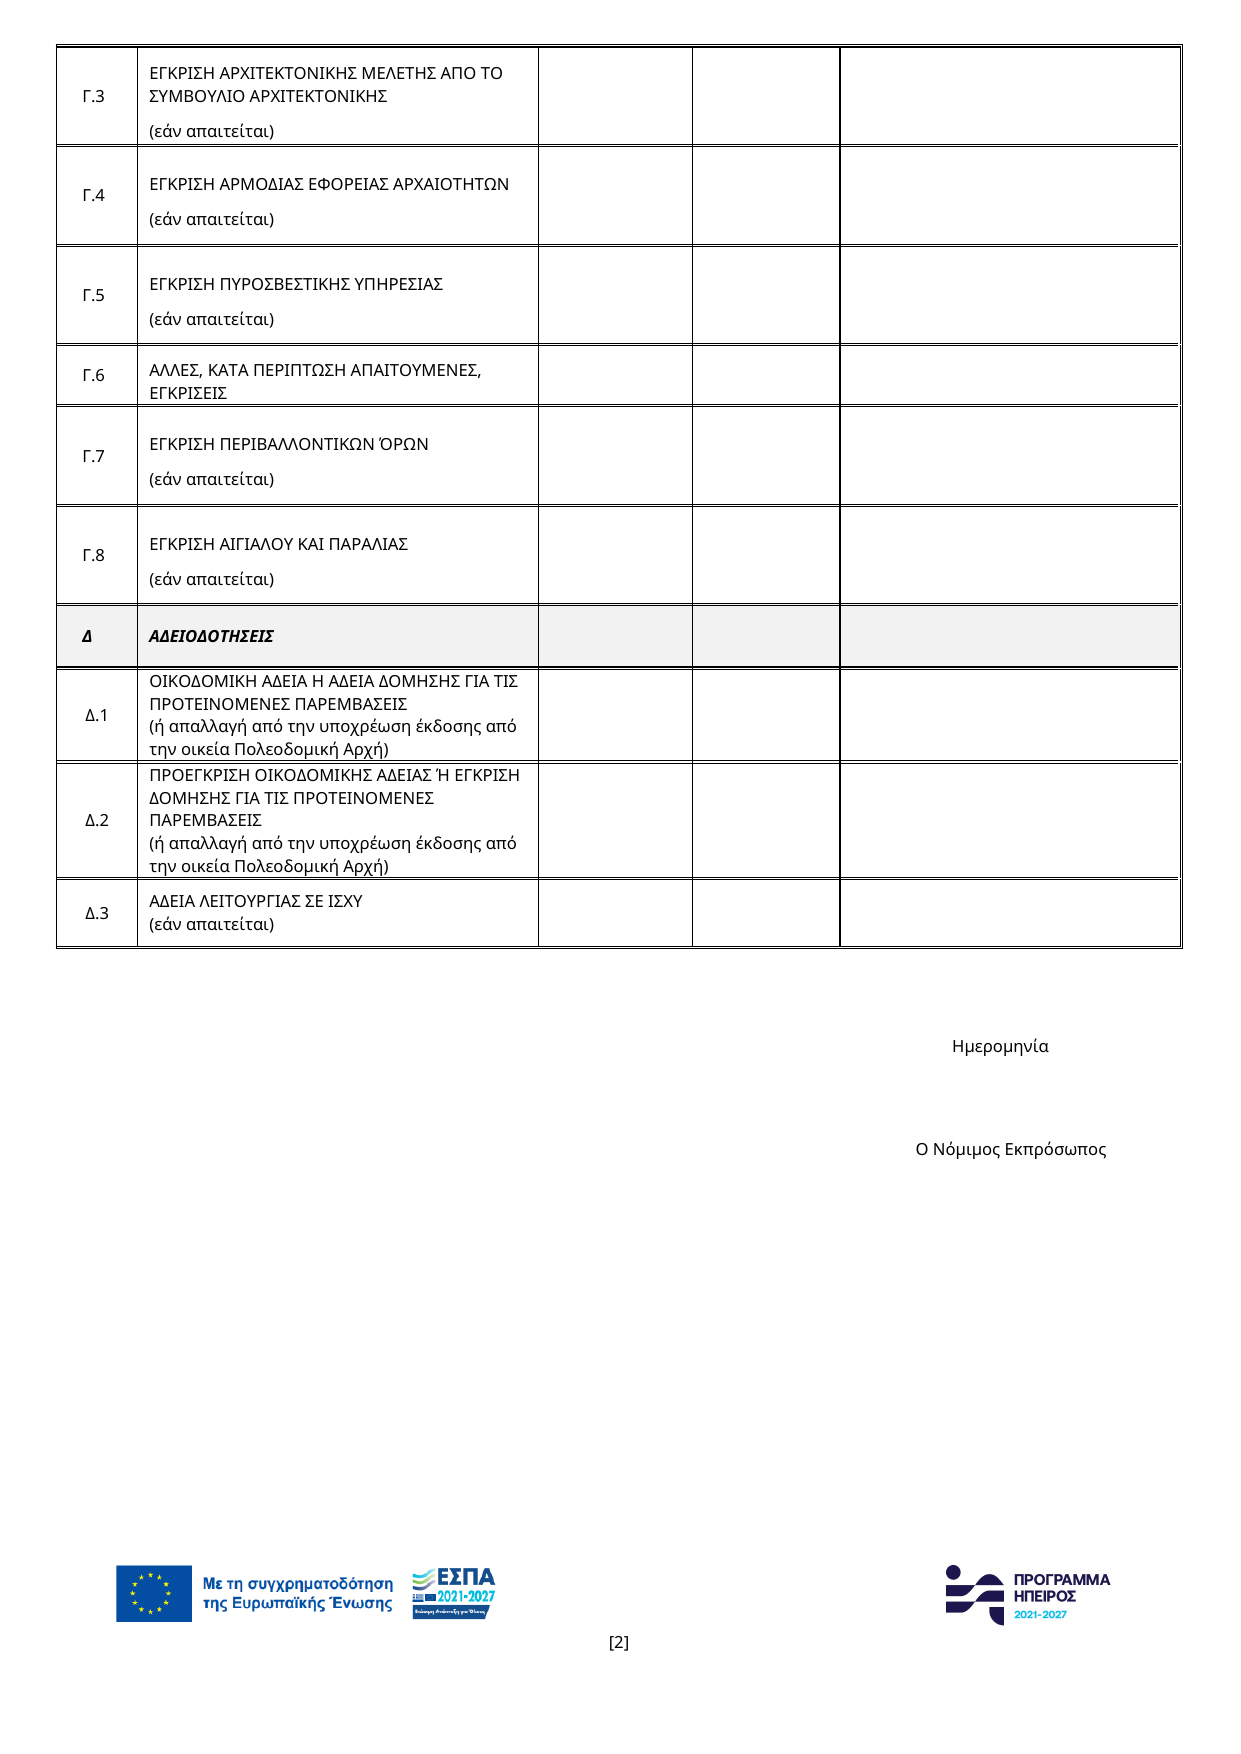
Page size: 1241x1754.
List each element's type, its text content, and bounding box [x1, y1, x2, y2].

table_cell ΟΙΚΟΔΟΜΙΚΗ ΑΔΕΙΑ Η ΑΔΕΙΑ ΔΟΜΗΣΗΣ ΓΙΑ ΤΙΣ ΠΡΟΤΕΙΝΟΜΕΝΕΣ ΠΑΡΕΜΒΑΣΕΙΣ (ή απαλλαγή από την υποχρέωση έκδοσης από την οικεία Πολεοδομική Αρχή) [138, 670, 538, 760]
table_cell [539, 147, 692, 243]
table_cell [693, 247, 839, 343]
table_cell [693, 670, 839, 760]
table_cell [539, 346, 692, 404]
picture [913, 1561, 1136, 1631]
text Ο Νόμιμος Εκπρόσωπος [168, 1137, 1106, 1160]
table_cell [693, 880, 839, 946]
picture [116, 1561, 504, 1629]
table_cell [841, 877, 1181, 946]
table_cell ΕΓΚΡΙΣΗ ΠΥΡΟΣΒΕΣΤΙΚΗΣ ΥΠΗΡΕΣΙΑΣ (εάν απαιτείται) [138, 247, 538, 343]
table_cell Δ [57, 606, 137, 666]
table_cell Δ.1 [57, 670, 137, 760]
table_cell [693, 606, 839, 666]
table_cell Γ.4 [57, 147, 137, 243]
table_cell ΑΔΕΙΑ ΛΕΙΤΟΥΡΓΙΑΣ ΣΕ ΙΣΧΥ (εάν απαιτείται) [138, 880, 538, 946]
table_cell [841, 48, 1180, 144]
table_cell [693, 507, 839, 603]
table_cell ΑΔΕΙΟΔΟΤΗΣΕΙΣ [138, 606, 538, 666]
table_cell ΕΓΚΡΙΣΗ ΑΡΜΟΔΙΑΣ ΕΦΟΡΕΙΑΣ ΑΡΧΑΙΟΤΗΤΩΝ (εάν απαιτείται) [138, 147, 538, 243]
table_cell [539, 507, 692, 603]
table_cell [539, 48, 692, 144]
table_cell [693, 147, 839, 243]
table_cell [841, 760, 1181, 877]
table_cell [693, 48, 839, 144]
table_cell [841, 343, 1181, 404]
table_cell [539, 606, 692, 666]
table_cell [539, 764, 692, 877]
table_cell ΕΓΚΡΙΣΗ ΠΕΡΙΒΑΛΛΟΝΤΙΚΩΝ ΌΡΩΝ (εάν απαιτείται) [138, 407, 538, 504]
table_cell [693, 346, 839, 404]
table_cell Γ.7 [57, 407, 137, 504]
table_cell Δ.3 [57, 880, 137, 946]
table_cell ΕΓΚΡΙΣΗ ΑΡΧΙΤΕΚΤΟΝΙΚΗΣ ΜΕΛΕΤΗΣ ΑΠΟ ΤΟ ΣΥΜΒΟΥΛΙΟ ΑΡΧΙΤΕΚΤΟΝΙΚΗΣ (εάν απαιτείται) [138, 48, 538, 144]
table_cell Γ.3 [57, 48, 137, 144]
table_cell [693, 764, 839, 877]
table_cell [841, 144, 1181, 243]
table_cell Γ.5 [57, 247, 137, 343]
table_cell [841, 603, 1181, 666]
text Ημερομηνία [843, 1035, 1106, 1058]
table_cell [841, 504, 1180, 603]
table_cell ΑΛΛΕΣ, ΚΑΤΑ ΠΕΡΙΠΤΩΣΗ ΑΠΑΙΤΟΥΜΕΝΕΣ, ΕΓΚΡΙΣΕΙΣ [138, 346, 538, 404]
table_cell [841, 666, 1180, 760]
table_cell Γ.8 [57, 507, 137, 603]
table_cell Γ.6 [57, 346, 137, 404]
table_cell ΕΓΚΡΙΣΗ ΑΙΓΙΑΛΟΥ ΚΑΙ ΠΑΡΑΛΙΑΣ (εάν απαιτείται) [138, 507, 538, 603]
table_cell [693, 407, 839, 504]
table_cell [841, 244, 1180, 343]
table_cell Δ.2 [57, 764, 137, 877]
table_cell [539, 407, 692, 504]
table_cell [539, 247, 692, 343]
table_cell [539, 880, 692, 946]
table_cell ΠΡΟΕΓΚΡΙΣΗ ΟΙΚΟΔΟΜΙΚΗΣ ΑΔΕΙΑΣ Ή ΕΓΚΡΙΣΗ ΔΟΜΗΣΗΣ ΓΙΑ ΤΙΣ ΠΡΟΤΕΙΝΟΜΕΝΕΣ ΠΑΡΕΜΒΑΣΕΙΣ (ή απαλλαγή από την υποχρέωση έκδοσης από την οικεία Πολεοδομική Αρχή) [138, 764, 538, 877]
table_cell [841, 404, 1181, 504]
table_cell [539, 670, 692, 760]
